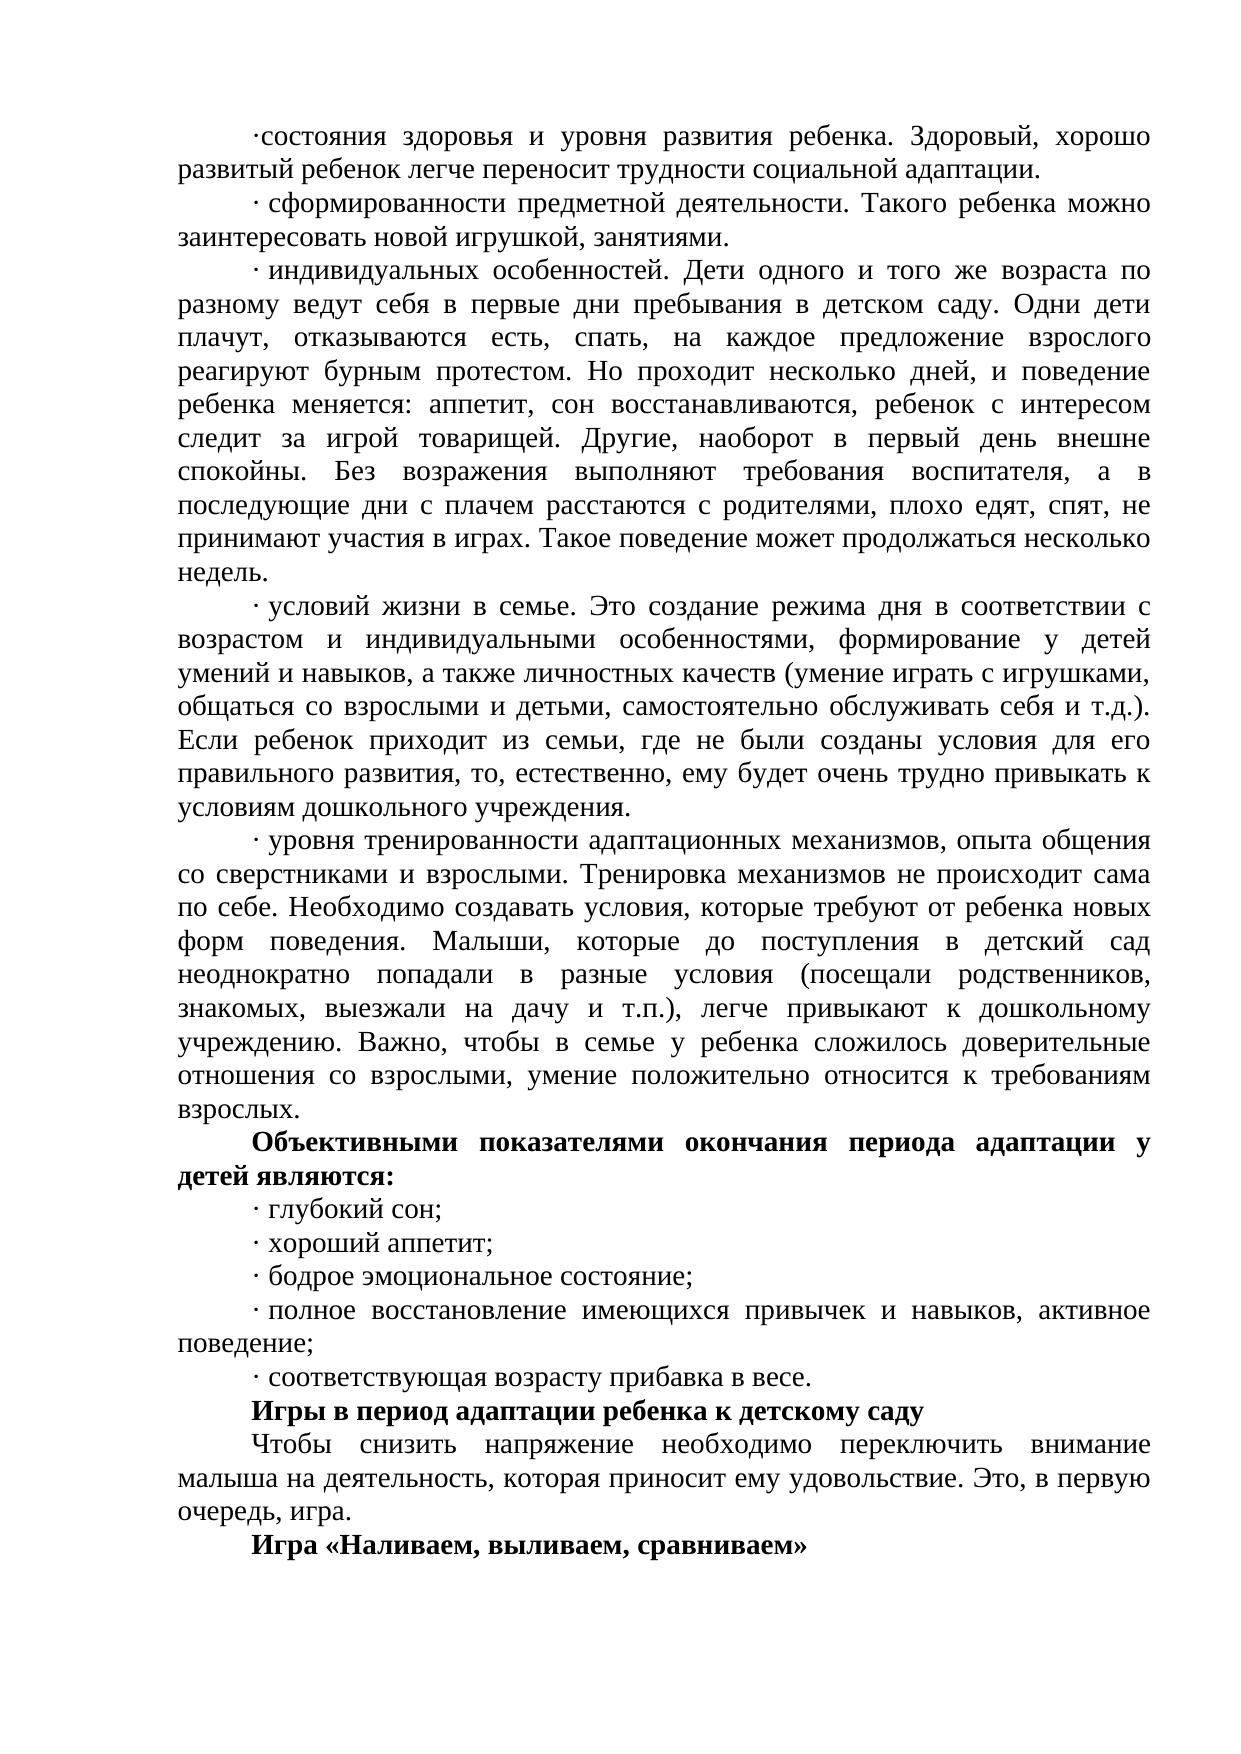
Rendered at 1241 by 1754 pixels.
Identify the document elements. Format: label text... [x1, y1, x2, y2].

text · полное восстановление имеющихся привычек и навыков, активное поведение; [177, 1292, 1152, 1359]
text Игра «Наливаем, выливаем, сравниваем» [177, 1527, 1152, 1560]
text Объективными показателями окончания периода адаптации у детей являются: [177, 1124, 1152, 1191]
text · хороший аппетит; [177, 1225, 1152, 1258]
text · сформированности предметной деятельности. Такого ребенка можно заинтересовать новой игрушкой, занятиями. [177, 185, 1152, 252]
text · бодрое эмоциональное состояние; [177, 1258, 1152, 1292]
text Игры в период адаптации ребенка к детскому саду [177, 1393, 1152, 1426]
text · индивидуальных особенностей. Дети одного и того же возраста по разному ведут себя в первые дни пребывания в детском саду. Одни дети плачут, отказываются есть, спать, на каждое предложение взрослого реагируют бурным протестом. Но проходит несколько дней, и поведение ребенка меняется: аппетит, сон восстанавливаются, ребенок с интересом следит за игрой товарищей. Другие, наоборот в первый день внешне спокойны. Без возражения выполняют требования воспитателя, а в последующие дни с плачем расстаются с родителями, плохо едят, спят, не принимают участия в играх. Такое поведение может продолжаться несколько недель. [177, 252, 1152, 588]
text · соответствующая возрасту прибавка в весе. [177, 1359, 1152, 1393]
text Чтобы снизить напряжение необходимо переключить внимание малыша на деятельность, которая приносит ему удовольствие. Это, в первую очередь, игра. [177, 1426, 1152, 1527]
text ·состояния здоровья и уровня развития ребенка. Здоровый, хорошо развитый ребенок легче переносит трудности социальной адаптации. [177, 118, 1152, 185]
text · глубокий сон; [177, 1191, 1152, 1225]
text · уровня тренированности адаптационных механизмов, опыта общения со сверстниками и взрослыми. Тренировка механизмов не происходит сама по себе. Необходимо создавать условия, которые требуют от ребенка новых форм поведения. Малыши, которые до поступления в детский сад неоднократно попадали в разные условия (посещали родственников, знакомых, выезжали на дачу и т.п.), легче привыкают к дошкольному учреждению. Важно, чтобы в семье у ребенка сложилось доверительные отношения со взрослыми, умение положительно относится к требованиям взрослых. [177, 822, 1152, 1124]
text · условий жизни в семье. Это создание режима дня в соответствии с возрастом и индивидуальными особенностями, формирование у детей умений и навыков, а также личностных качеств (умение играть с игрушками, общаться со взрослыми и детьми, самостоятельно обслуживать себя и т.д.). Если ребенок приходит из семьи, где не были созданы условия для его правильного развития, то, естественно, ему будет очень трудно привыкать к условиям дошкольного учреждения. [177, 588, 1152, 822]
